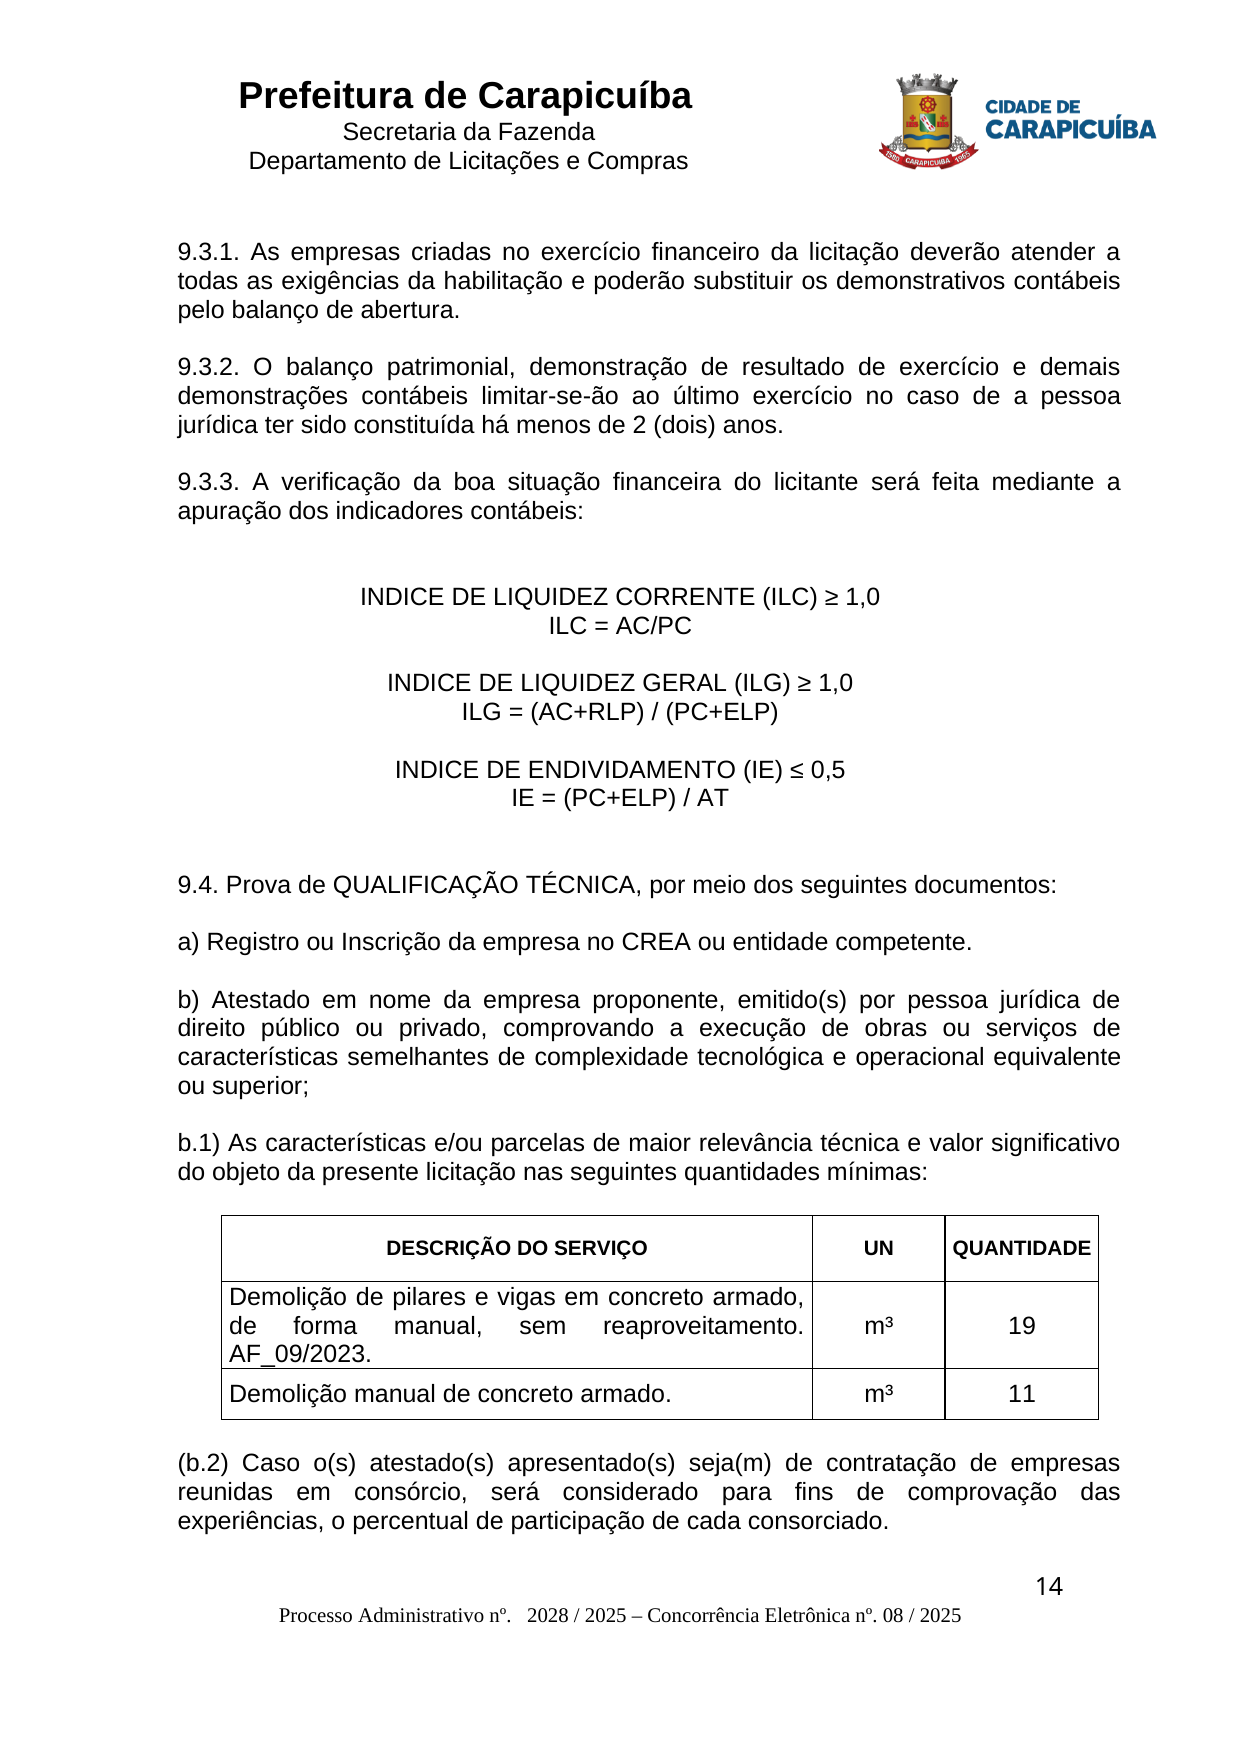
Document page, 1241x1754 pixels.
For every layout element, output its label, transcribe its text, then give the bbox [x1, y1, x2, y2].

text IE = (PC+ELP) / AT [177, 783, 1063, 812]
table_cell 11 [946, 1369, 1098, 1419]
text INDICE DE LIQUIDEZ GERAL (ILG) ≥ 1,0 [177, 668, 1063, 697]
text b) Atestado em nome da empresa proponente, emitido(s) por pessoa jurídica de direito público ou privado, comprovando a execução de obras ou serviços de características semelhantes de complexidade tecnológica e operacional equivalente ou superior; [177, 985, 1122, 1100]
table_cell Demolição manual de concreto armado. [222, 1369, 812, 1419]
table_header UN [813, 1216, 944, 1281]
text a) Registro ou Inscrição da empresa no CREA ou entidade competente. [177, 927, 1122, 956]
text (b.2) Caso o(s) atestado(s) apresentado(s) seja(m) de contratação de empresas reunidas em consórcio, será considerado para fins de comprovação das experiências, o percentual de participação de cada consorciado. [177, 1448, 1122, 1535]
text 9.4. Prova de QUALIFICAÇÃO TÉCNICA, por meio dos seguintes documentos: [177, 870, 1122, 898]
table_cell Demolição de pilares e vigas em concreto armado, de forma manual, sem reaproveitamento. AF_09/2023. [222, 1282, 812, 1368]
table_cell m³ [813, 1282, 944, 1368]
table_cell 19 [946, 1282, 1098, 1368]
text 9.3.3. A verificação da boa situação financeira do licitante será feita mediante a apuração dos indicadores contábeis: [177, 467, 1122, 525]
text INDICE DE LIQUIDEZ CORRENTE (ILC) ≥ 1,0 [177, 582, 1063, 611]
table_header QUANTIDADE [946, 1216, 1098, 1281]
text 9.3.2. O balanço patrimonial, demonstração de resultado de exercício e demais demonstrações contábeis limitar-se-ão ao último exercício no caso de a pessoa jurídica ter sido constituída há menos de 2 (dois) anos. [177, 352, 1122, 438]
table_header DESCRIÇÃO DO SERVIÇO [222, 1216, 812, 1281]
text ILG = (AC+RLP) / (PC+ELP) [177, 697, 1063, 726]
text b.1) As características e/ou parcelas de maior relevância técnica e valor significativo do objeto da presente licitação nas seguintes quantidades mínimas: [177, 1128, 1122, 1186]
table_cell m³ [813, 1369, 944, 1419]
text INDICE DE ENDIVIDAMENTO (IE) ≤ 0,5 [177, 755, 1063, 783]
text 9.3.1. As empresas criadas no exercício financeiro da licitação deverão atender a todas as exigências da habilitação e poderão substituir os demonstrativos contábeis pelo balanço de abertura. [177, 237, 1122, 323]
picture [877, 65, 1159, 172]
text ILC = AC/PC [177, 611, 1063, 640]
